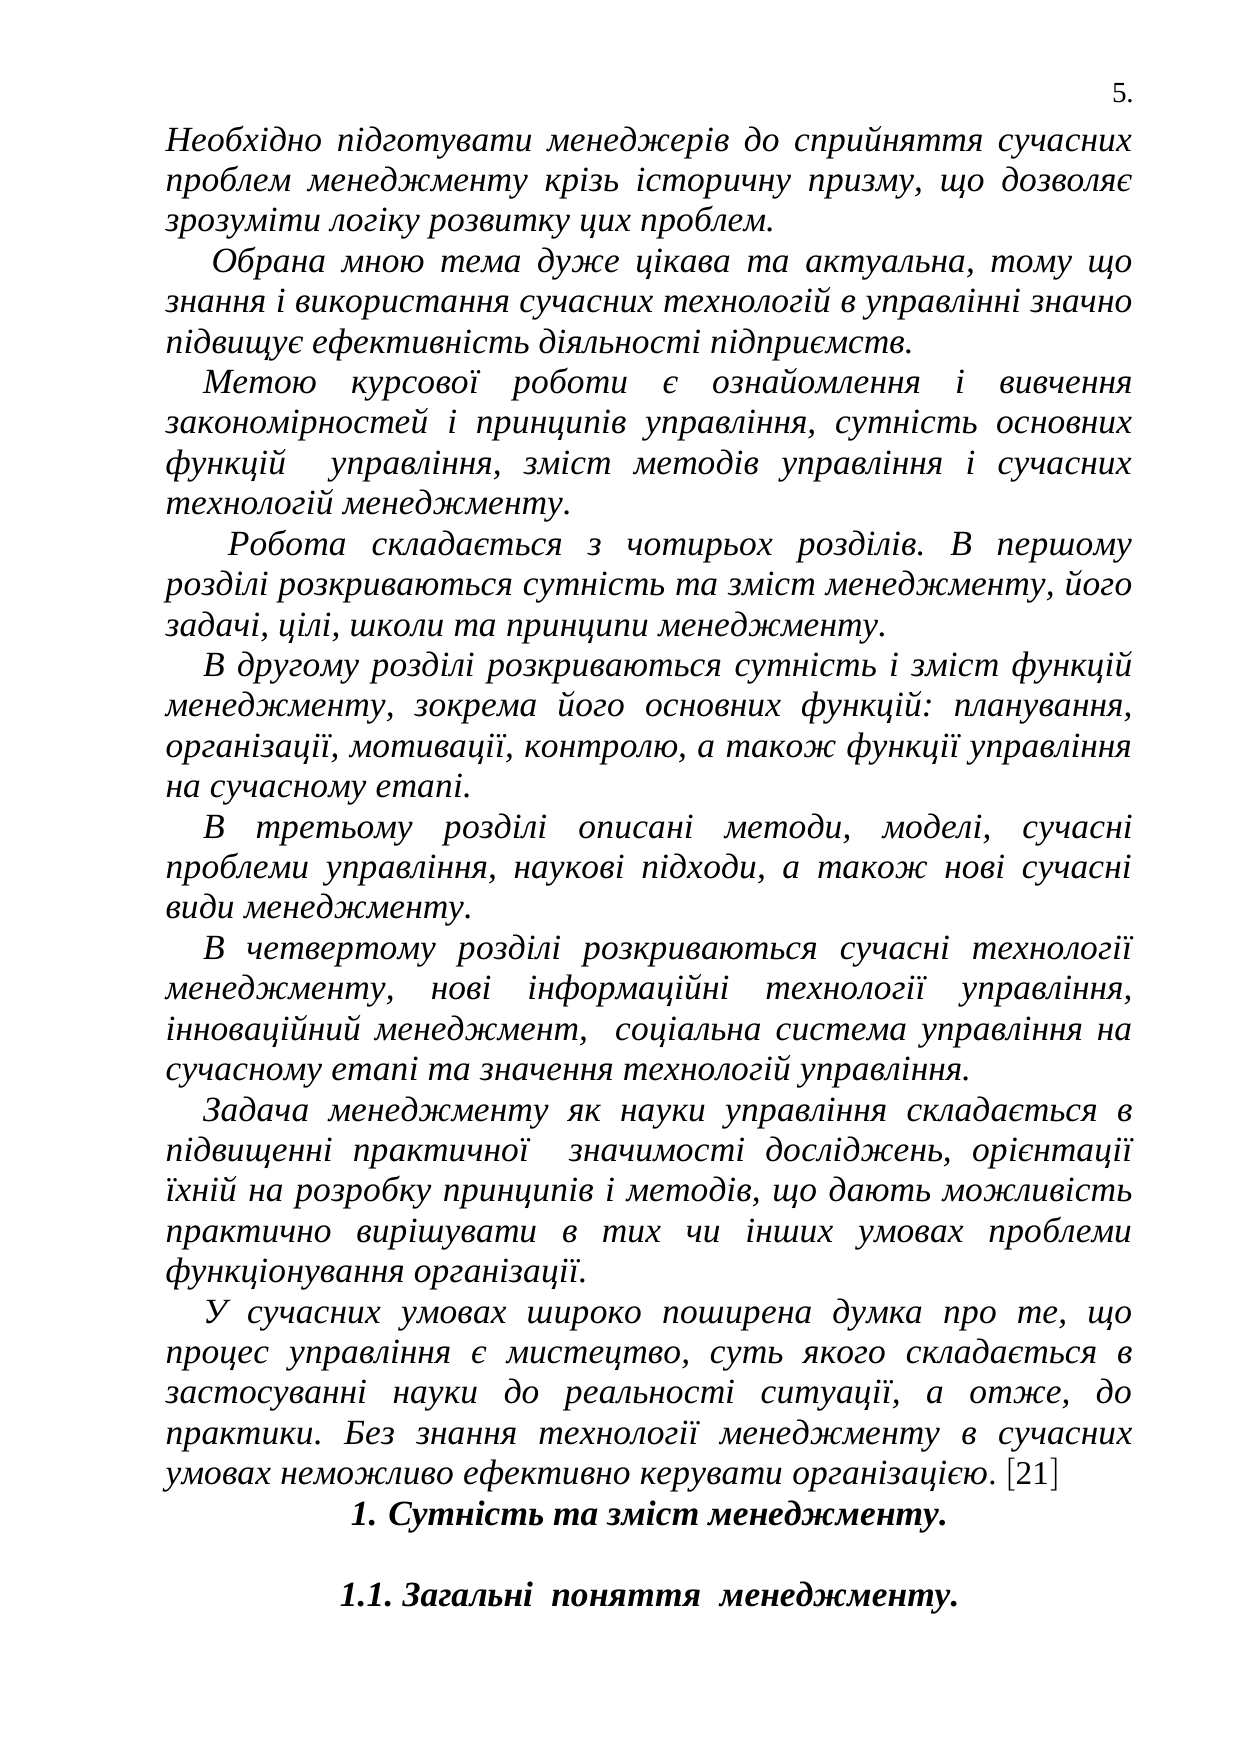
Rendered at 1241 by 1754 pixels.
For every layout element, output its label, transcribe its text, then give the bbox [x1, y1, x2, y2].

text Задача менеджменту як науки управління складається в підвищенні практичної значимості досліджень, орієнтації їхній на розробку принципів і методів, що дають можливість практично вирішувати в тих чи інших умовах проблеми функціонування організації. [165, 1088, 1134, 1290]
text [165, 118, 1134, 239]
text У сучасних умовах широко поширена думка про те, що процес управління є мистецтво, суть якого складається в застосуванні науки до реальності ситуації, а отже, до практики. Без знання технології менеджменту в сучасних умовах неможливо ефективно керувати організацією. 21 [165, 1290, 1134, 1492]
text В другому розділі розкриваються сутність і зміст функцій менеджменту, зокрема його основних функцій: планування, організації, мотивації, контролю, а також функції управління на сучасному етапі. [165, 643, 1134, 805]
text 1.1. Загальні поняття менеджменту. [165, 1573, 1134, 1613]
list Сутність та зміст менеджменту. [165, 1492, 1134, 1533]
text Обрана мною тема дуже цікава та актуальна, тому що знання і використання сучасних технологій в управлінні значно підвищує ефективність діяльності підприємств. [165, 239, 1134, 361]
text В третьому розділі описані методи, моделі, сучасні проблеми управління, наукові підходи, а також нові сучасні види менеджменту. [165, 805, 1134, 926]
text В четвертому розділі розкриваються сучасні технології менеджменту, нові інформаційні технології управління, інноваційний менеджмент, соціальна система управління на сучасному етапі та значення технологій управління. [165, 926, 1134, 1088]
text Метою курсової роботи є ознайомлення і вивчення закономірностей і принципів управління, сутність основних функцій управління, зміст методів управління і сучасних технологій менеджменту. [165, 361, 1134, 522]
text Робота складається з чотирьох розділів. В першому розділі розкриваються сутність та зміст менеджменту, його задачі, цілі, школи та принципи менеджменту. [165, 522, 1134, 643]
